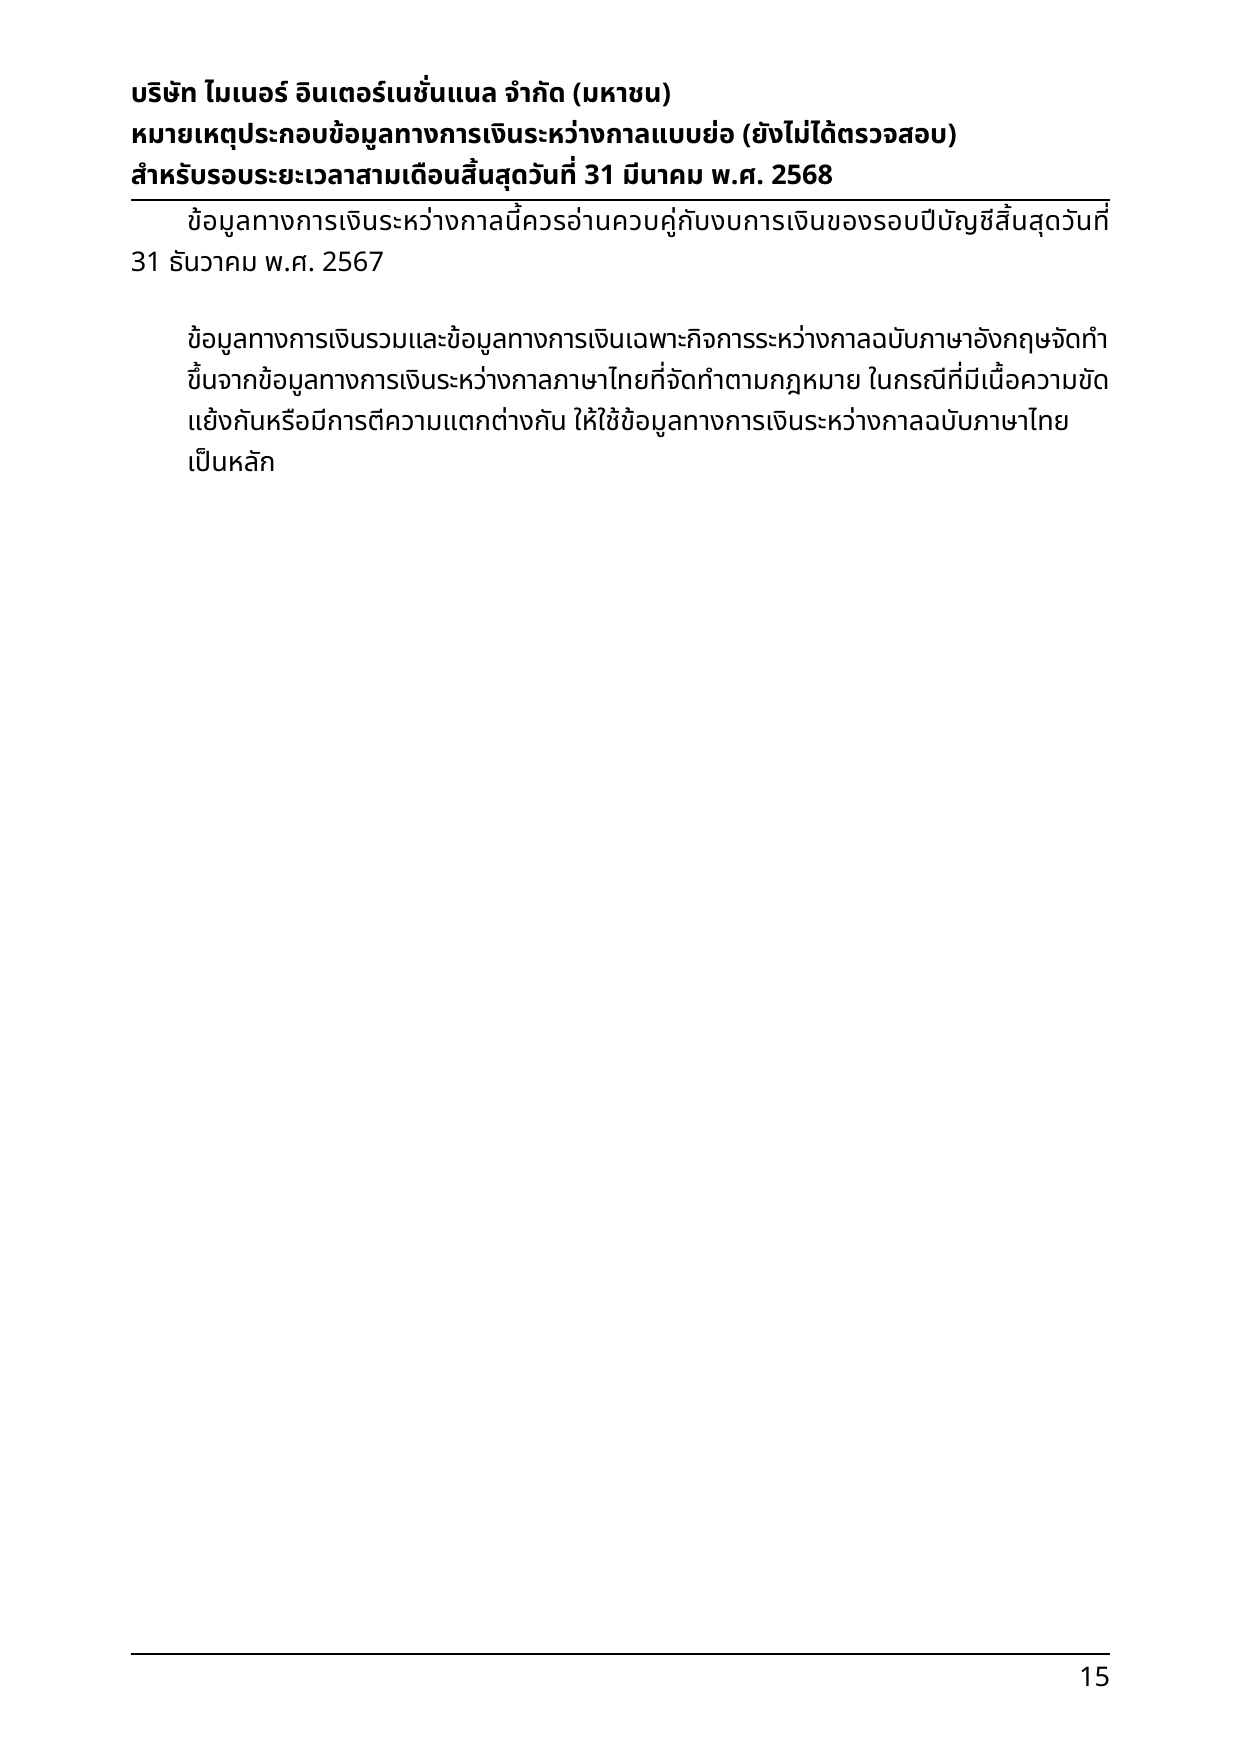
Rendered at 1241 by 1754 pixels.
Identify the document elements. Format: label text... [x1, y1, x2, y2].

text ข้อมูลทางการเงินระหว่างกาลนี้ควรอ่านควบคู่กับงบการเงินของรอบปีบัญชีสิ้นสุดวันที่ 31 ธันวาคม พ.ศ. 2567 [131, 201, 1110, 283]
text ข้อมูลทางการเงินรวมและข้อมูลทางการเงินเฉพาะกิจการระหว่างกาลฉบับภาษาอังกฤษจัดทำขึ้นจากข้อมูลทางการเงินระหว่างกาลภาษาไทยที่จัดทำตามกฎหมาย ในกรณีที่มีเนื้อความขัดแย้งกันหรือมีการตีความแตกต่างกัน ให้ใช้ข้อมูลทางการเงินระหว่างกาลฉบับภาษาไทยเป็นหลัก [187, 320, 1110, 484]
